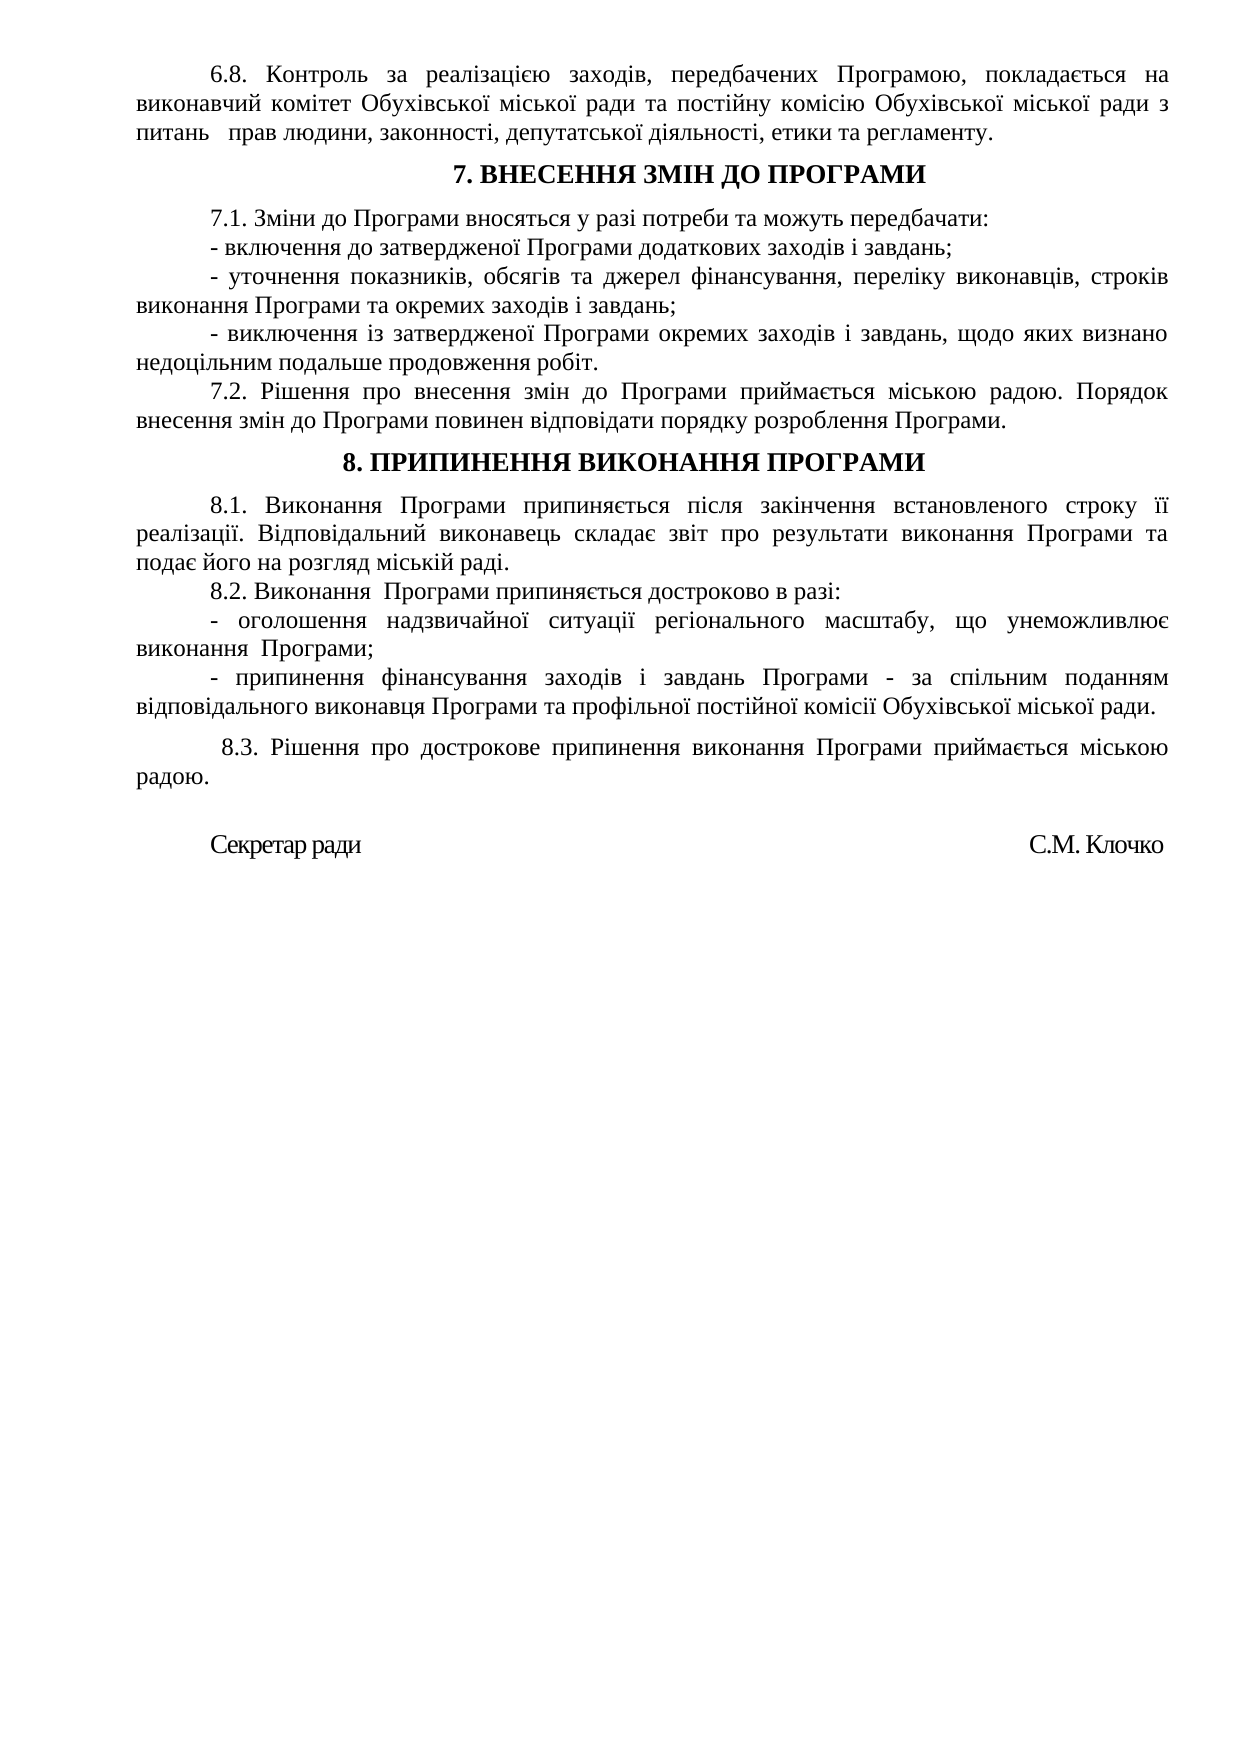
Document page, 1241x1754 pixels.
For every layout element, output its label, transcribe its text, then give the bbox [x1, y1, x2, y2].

text 8.2. Виконання Програми припиняється достроково в разі: [136, 576, 1169, 605]
text - виключення із затвердженої Програми окремих заходів і завдань, щодо яких визнано недоцільним подальше продовження робіт. [136, 318, 1169, 376]
text 8.3. Рішення про дострокове припинення виконання Програми приймається міською радою. [136, 732, 1169, 790]
text Секретар ради С.М. Клочко [136, 831, 1169, 859]
text - оголошення надзвичайної ситуації регіонального масштабу, що унеможливлює виконання Програми; [136, 605, 1169, 662]
text - припинення фінансування заходів і завдань Програми - за спільним поданням відповідального виконавця Програми та профільної постійної комісії Обухівської міської ради. [136, 662, 1169, 720]
text - уточнення показників, обсягів та джерел фінансування, переліку виконавців, строків виконання Програми та окремих заходів і завдань; [136, 261, 1169, 318]
text 8. ПРИПИНЕННЯ ВИКОНАННЯ ПРОГРАМИ [99, 446, 1169, 477]
text - включення до затвердженої Програми додаткових заходів і завдань; [136, 232, 1169, 261]
text 7.1. Зміни до Програми вносяться у разі потреби та можуть передбачати: [136, 203, 1169, 232]
text 7.2. Рішення про внесення змін до Програми приймається міською радою. Порядок внесення змін до Програми повинен відповідати порядку розроблення Програми. [136, 376, 1169, 433]
text 7. ВНЕСЕННЯ ЗМІН ДО ПРОГРАМИ [136, 158, 1169, 189]
text 8.1. Виконання Програми припиняється після закінчення встановленого строку її реалізації. Відповідальний виконавець складає звіт про результати виконання Програми та подає його на розгляд міській раді. [136, 490, 1169, 576]
text 6.8. Контроль за реалізацією заходів, передбачених Програмою, покладається на виконавчий комітет Обухівської міської ради та постійну комісію Обухівської міської ради з питань прав людини, законності, депутатської діяльності, етики та регламенту. [136, 59, 1170, 145]
